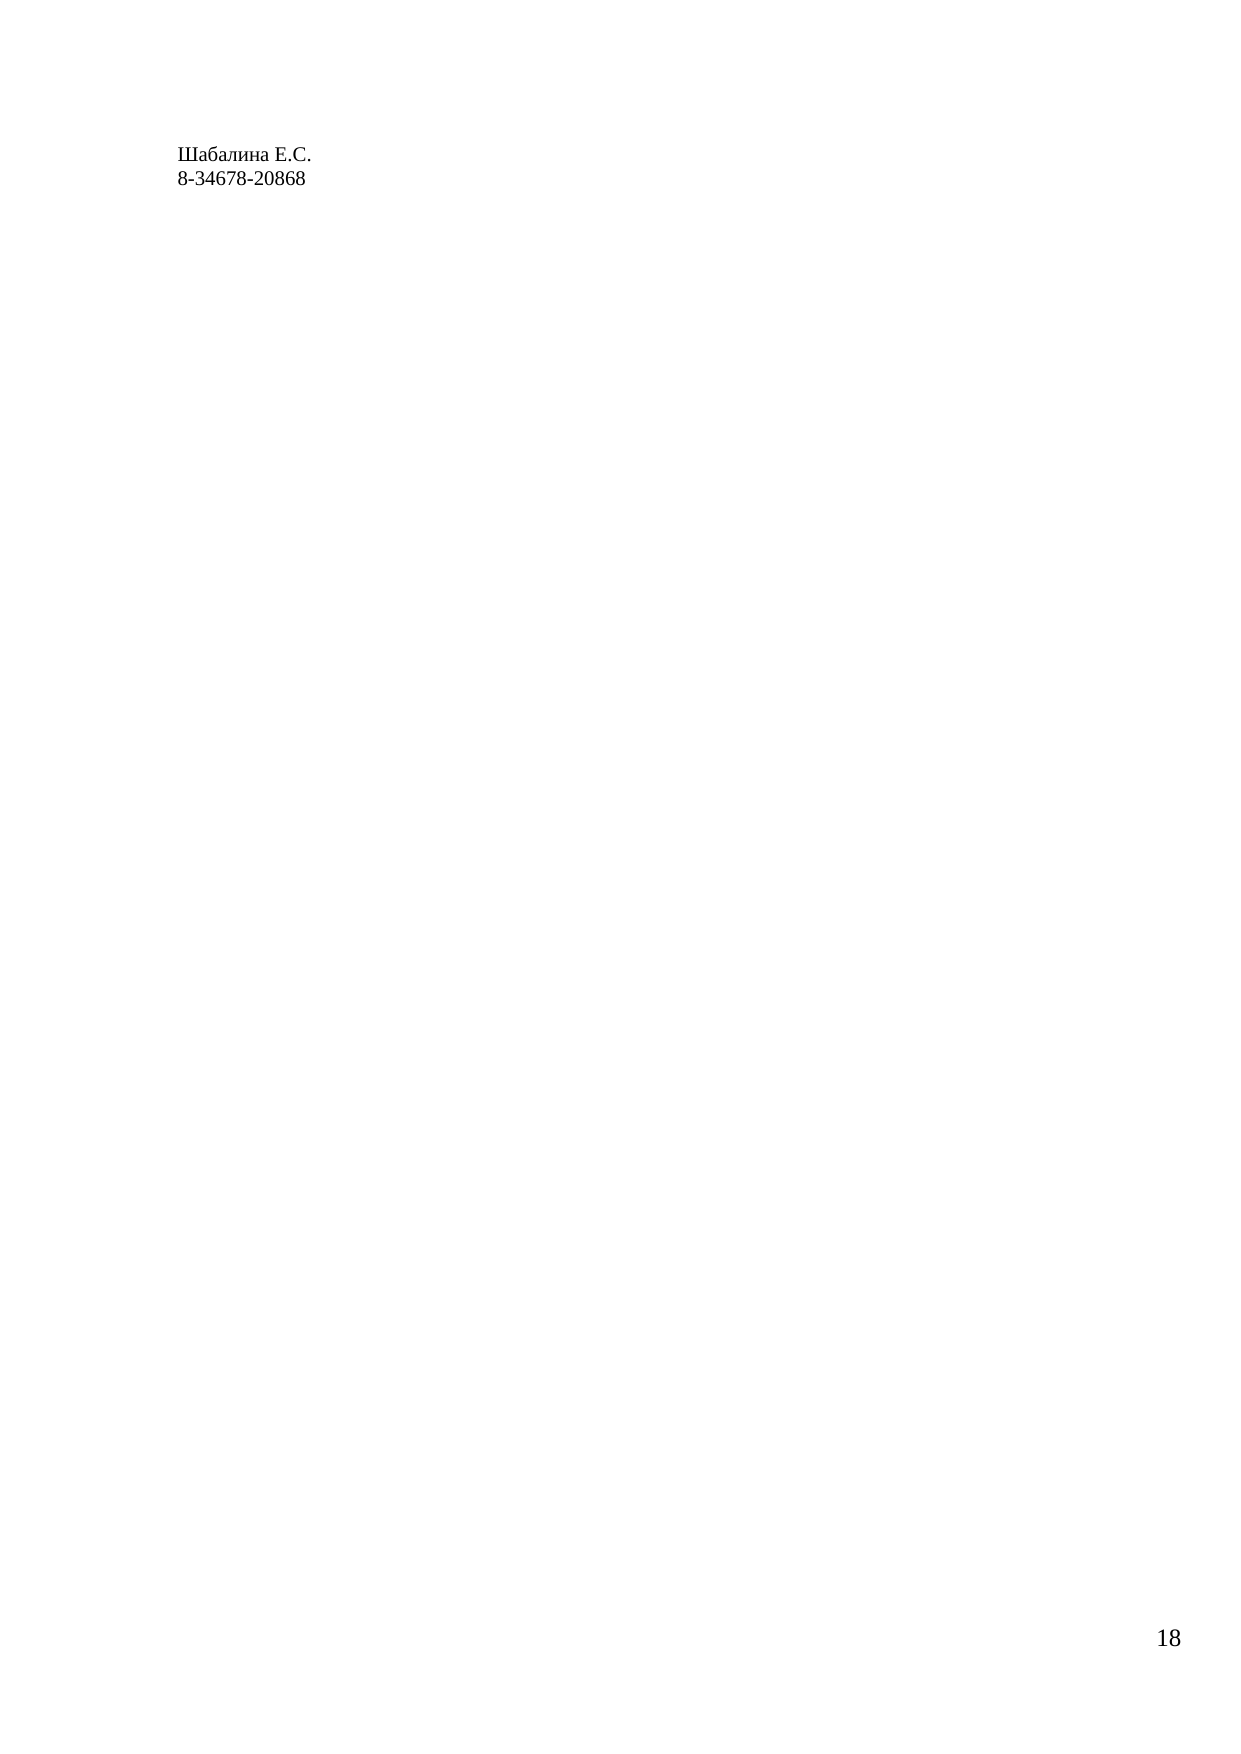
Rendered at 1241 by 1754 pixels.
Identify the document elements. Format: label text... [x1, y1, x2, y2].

text Шабалина Е.С. [177, 142, 1181, 166]
text 8-34678-20868 [177, 166, 1181, 190]
